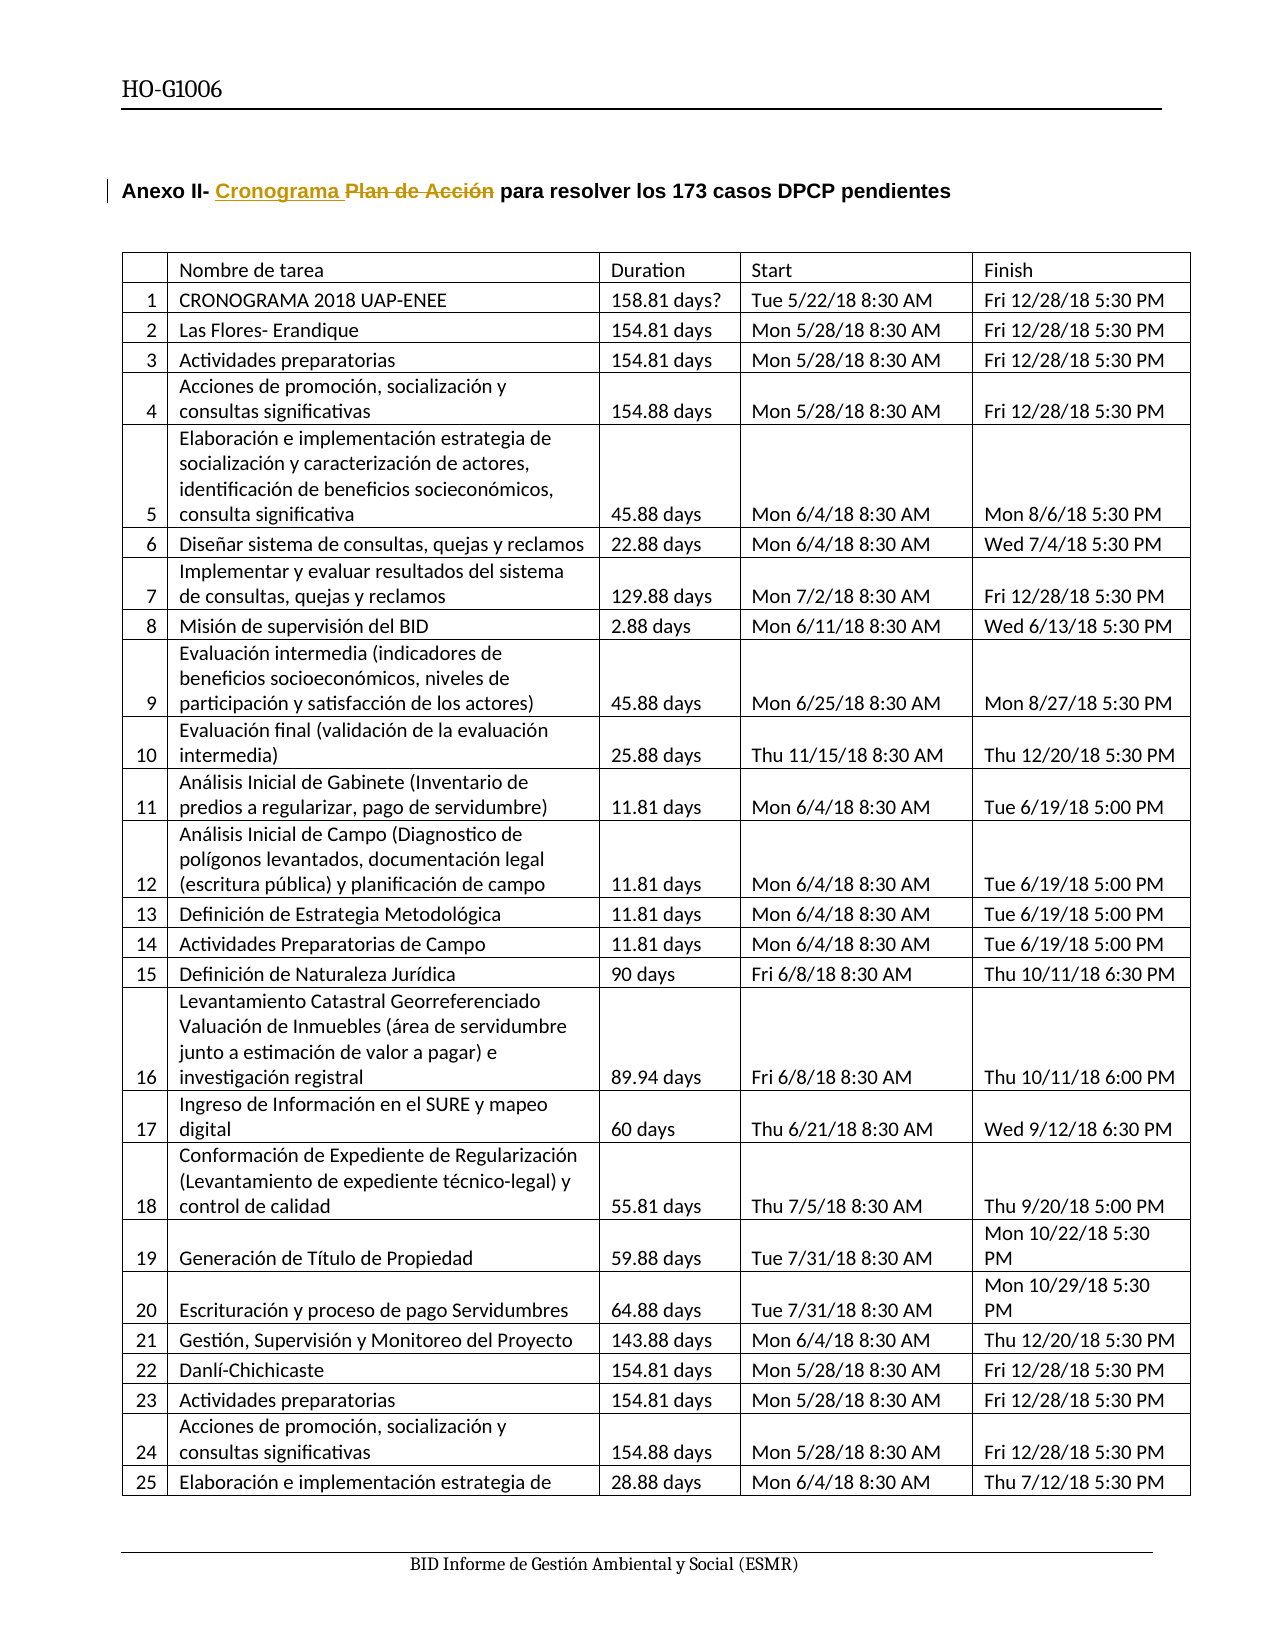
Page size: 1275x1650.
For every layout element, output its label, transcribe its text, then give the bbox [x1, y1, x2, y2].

table_cell Mon 7/2/18 8:30 AM [741, 558, 972, 609]
table_cell Thu 12/20/18 5:30 PM [973, 1324, 1190, 1353]
table_cell Tue 6/19/18 5:00 PM [973, 928, 1190, 957]
table_cell Fri 12/28/18 5:30 PM [973, 558, 1190, 609]
table_cell Fri 12/28/18 5:30 PM [973, 1384, 1190, 1413]
table_cell Mon 6/4/18 8:30 AM [741, 425, 972, 527]
table_cell Análisis Inicial de Campo (Diagnostico de polígonos levantados, documentación legal (escritura pública) y planificación de campo [168, 821, 599, 897]
table_cell 45.88 days [600, 425, 740, 527]
table_cell Mon 6/11/18 8:30 AM [741, 610, 972, 639]
table_cell Mon 6/4/18 8:30 AM [741, 898, 972, 927]
table_cell 2 [123, 313, 167, 342]
table_cell 129.88 days [600, 558, 740, 609]
table_cell Misión de supervisión del BID [168, 610, 599, 639]
table_cell Mon 6/4/18 8:30 AM [741, 1324, 972, 1353]
table_cell Acciones de promoción, socialización y consultas significativas [168, 373, 599, 424]
table_cell Definición de Estrategia Metodológica [168, 898, 599, 927]
table_cell Mon 8/6/18 5:30 PM [973, 425, 1190, 527]
table_cell 154.88 days [600, 373, 740, 424]
table_cell 14 [123, 928, 167, 957]
table_cell Actividades preparatorias [168, 343, 599, 372]
table_cell Wed 7/4/18 5:30 PM [973, 528, 1190, 557]
table_cell 154.81 days [600, 1354, 740, 1383]
table_cell 17 [123, 1091, 167, 1142]
table_cell 22 [123, 1354, 167, 1383]
table_cell Fri 12/28/18 5:30 PM [973, 283, 1190, 312]
table_cell 25.88 days [600, 717, 740, 768]
table_cell 1 [123, 283, 167, 312]
table_cell Thu 7/5/18 8:30 AM [741, 1143, 972, 1219]
table_cell 154.88 days [600, 1414, 740, 1464]
table_cell Fri 12/28/18 5:30 PM [973, 313, 1190, 342]
table_cell Thu 12/20/18 5:30 PM [973, 717, 1190, 768]
table_cell Mon 10/29/18 5:30 PM [973, 1272, 1190, 1323]
table_cell 16 [123, 988, 167, 1090]
table_cell 11.81 days [600, 898, 740, 927]
table_cell Thu 11/15/18 8:30 AM [741, 717, 972, 768]
table_cell Tue 6/19/18 5:00 PM [973, 821, 1190, 897]
table_cell 55.81 days [600, 1143, 740, 1219]
table_cell CRONOGRAMA 2018 UAP-ENEE [168, 283, 599, 312]
table_cell 21 [123, 1324, 167, 1353]
table_cell Actividades preparatorias [168, 1384, 599, 1413]
table_cell Mon 6/4/18 8:30 AM [741, 1466, 972, 1494]
table_cell Escrituración y proceso de pago Servidumbres [168, 1272, 599, 1323]
table_cell 4 [123, 373, 167, 424]
table_cell Mon 6/4/18 8:30 AM [741, 928, 972, 957]
table_cell 3 [123, 343, 167, 372]
table_cell 10 [123, 717, 167, 768]
table_header Finish [973, 253, 1190, 282]
text Anexo II- para resolver los 173 casos DPCP pendientes [121, 179, 1087, 203]
table_cell 89.94 days [600, 988, 740, 1090]
table_cell 15 [123, 958, 167, 987]
table_cell Las Flores- Erandique [168, 313, 599, 342]
table_cell Mon 10/22/18 5:30 PM [973, 1220, 1190, 1271]
table_cell Acciones de promoción, socialización y consultas significativas [168, 1414, 599, 1464]
table_header Start [741, 253, 972, 282]
table_cell Thu 7/12/18 5:30 PM [973, 1466, 1190, 1494]
table_cell 11.81 days [600, 821, 740, 897]
table_cell 19 [123, 1220, 167, 1271]
table_cell 90 days [600, 958, 740, 987]
table_header Nombre de tarea [168, 253, 599, 282]
table_cell 11.81 days [600, 928, 740, 957]
table_cell Mon 5/28/18 8:30 AM [741, 373, 972, 424]
table_cell 8 [123, 610, 167, 639]
table_cell 45.88 days [600, 640, 740, 716]
table_cell Gestión, Supervisión y Monitoreo del Proyecto [168, 1324, 599, 1353]
table_cell Elaboración e implementación estrategia de socialización y caracterización de actores, identificación de beneficios socieconómicos, consulta significativa [168, 425, 599, 527]
table_cell Evaluación final (validación de la evaluación intermedia) [168, 717, 599, 768]
table_cell Fri 6/8/18 8:30 AM [741, 988, 972, 1090]
table_cell 24 [123, 1414, 167, 1464]
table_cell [168, 1466, 599, 1494]
table_cell Mon 6/4/18 8:30 AM [741, 769, 972, 820]
table_cell Mon 6/25/18 8:30 AM [741, 640, 972, 716]
table_cell Fri 12/28/18 5:30 PM [973, 373, 1190, 424]
table_cell Tue 7/31/18 8:30 AM [741, 1220, 972, 1271]
table_cell Actividades Preparatorias de Campo [168, 928, 599, 957]
table_cell 28.88 days [600, 1466, 740, 1494]
table_cell Mon 8/27/18 5:30 PM [973, 640, 1190, 716]
table_cell Ingreso de Información en el SURE y mapeo digital [168, 1091, 599, 1142]
table_header Duration [600, 253, 740, 282]
table_cell Implementar y evaluar resultados del sistema de consultas, quejas y reclamos [168, 558, 599, 609]
table_cell 64.88 days [600, 1272, 740, 1323]
table_cell 60 days [600, 1091, 740, 1142]
table_cell Tue 5/22/18 8:30 AM [741, 283, 972, 312]
table_cell 154.81 days [600, 343, 740, 372]
table_cell Mon 5/28/18 8:30 AM [741, 1384, 972, 1413]
table_cell Análisis Inicial de Gabinete (Inventario de predios a regularizar, pago de servidumbre) [168, 769, 599, 820]
table_cell 143.88 days [600, 1324, 740, 1353]
table_cell Conformación de Expediente de Regularización (Levantamiento de expediente técnico-legal) y control de calidad [168, 1143, 599, 1219]
table_cell 13 [123, 898, 167, 927]
table_cell Wed 9/12/18 6:30 PM [973, 1091, 1190, 1142]
table_cell 22.88 days [600, 528, 740, 557]
table_cell Fri 12/28/18 5:30 PM [973, 343, 1190, 372]
table_cell 12 [123, 821, 167, 897]
table_cell Tue 6/19/18 5:00 PM [973, 898, 1190, 927]
table_cell Tue 7/31/18 8:30 AM [741, 1272, 972, 1323]
table_cell 158.81 days? [600, 283, 740, 312]
table_cell 59.88 days [600, 1220, 740, 1271]
table_cell 2.88 days [600, 610, 740, 639]
table_cell Fri 12/28/18 5:30 PM [973, 1354, 1190, 1383]
table_cell Mon 5/28/18 8:30 AM [741, 1354, 972, 1383]
table_cell 25 [123, 1466, 167, 1494]
table_header [123, 253, 167, 282]
table_cell Mon 5/28/18 8:30 AM [741, 1414, 972, 1464]
table_cell Mon 5/28/18 8:30 AM [741, 343, 972, 372]
table_cell Levantamiento Catastral Georreferenciado Valuación de Inmuebles (área de servidumbre junto a estimación de valor a pagar) e investigación registral [168, 988, 599, 1090]
table_cell Definición de Naturaleza Jurídica [168, 958, 599, 987]
table_cell Diseñar sistema de consultas, quejas y reclamos [168, 528, 599, 557]
table_cell 20 [123, 1272, 167, 1323]
table_cell Thu 9/20/18 5:00 PM [973, 1143, 1190, 1219]
table_cell Tue 6/19/18 5:00 PM [973, 769, 1190, 820]
table_cell 154.81 days [600, 1384, 740, 1413]
table_cell Fri 12/28/18 5:30 PM [973, 1414, 1190, 1464]
table_cell Generación de Título de Propiedad [168, 1220, 599, 1271]
table_cell 11.81 days [600, 769, 740, 820]
table_cell 7 [123, 558, 167, 609]
table_cell 23 [123, 1384, 167, 1413]
table_cell 5 [123, 425, 167, 527]
table_cell 18 [123, 1143, 167, 1219]
table_cell Fri 6/8/18 8:30 AM [741, 958, 972, 987]
table_cell 11 [123, 769, 167, 820]
table_cell Mon 6/4/18 8:30 AM [741, 821, 972, 897]
table_cell Mon 5/28/18 8:30 AM [741, 313, 972, 342]
table_cell Thu 10/11/18 6:30 PM [973, 958, 1190, 987]
table_cell 154.81 days [600, 313, 740, 342]
table_cell Evaluación intermedia (indicadores de beneficios socioeconómicos, niveles de participación y satisfacción de los actores) [168, 640, 599, 716]
table_cell Thu 6/21/18 8:30 AM [741, 1091, 972, 1142]
table_cell Wed 6/13/18 5:30 PM [973, 610, 1190, 639]
table_cell Danlí-Chichicaste [168, 1354, 599, 1383]
table_cell 9 [123, 640, 167, 716]
table_cell 6 [123, 528, 167, 557]
table_cell Thu 10/11/18 6:00 PM [973, 988, 1190, 1090]
table_cell Mon 6/4/18 8:30 AM [741, 528, 972, 557]
